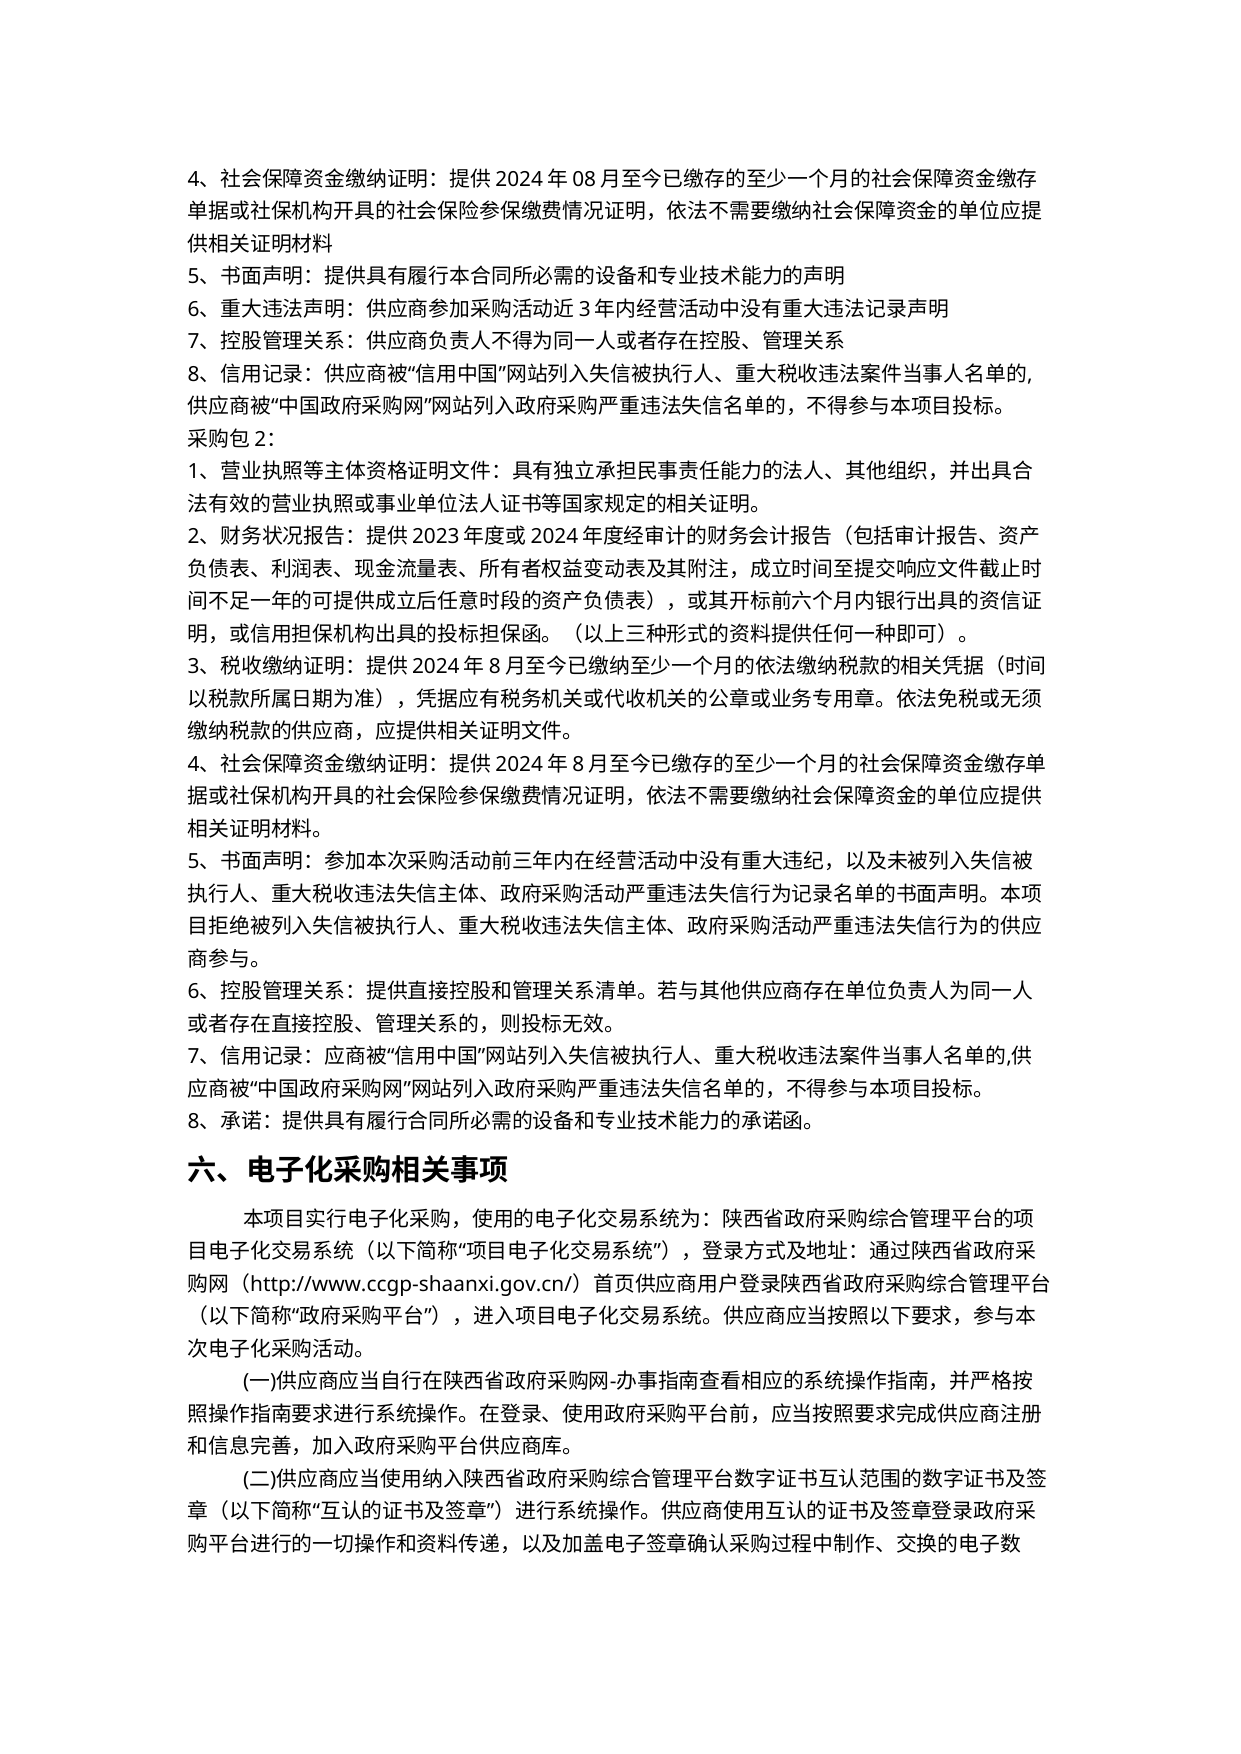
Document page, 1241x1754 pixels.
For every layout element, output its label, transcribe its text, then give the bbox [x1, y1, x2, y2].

text 5、书面声明：提供具有履行本合同所必需的设备和专业技术能力的声明 [187, 259, 1053, 292]
text 8、信用记录：供应商被“信用中国”网站列入失信被执行人、重大税收违法案件当事人名单的,供应商被“中国政府采购网”网站列入政府采购严重违法失信名单的，不得参与本项目投标。 [187, 357, 1053, 422]
text 6、控股管理关系：提供直接控股和管理关系清单。若与其他供应商存在单位负责人为同一人或者存在直接控股、管理关系的，则投标无效。 [187, 974, 1053, 1039]
text 采购包2： [187, 422, 1053, 454]
text 7、信用记录：应商被“信用中国”网站列入失信被执行人、重大税收违法案件当事人名单的,供应商被“中国政府采购网”网站列入政府采购严重违法失信名单的，不得参与本项目投标。 [187, 1039, 1053, 1104]
text (一)供应商应当自行在陕西省政府采购网-办事指南查看相应的系统操作指南，并严格按照操作指南要求进行系统操作。在登录、使用政府采购平台前，应当按照要求完成供应商注册和信息完善，加入政府采购平台供应商库。 [187, 1364, 1053, 1462]
text 7、控股管理关系：供应商负责人不得为同一人或者存在控股、管理关系 [187, 324, 1053, 357]
text 4、社会保障资金缴纳证明：提供2024年8月至今已缴存的至少一个月的社会保障资金缴存单据或社保机构开具的社会保险参保缴费情况证明，依法不需要缴纳社会保障资金的单位应提供相关证明材料。 [187, 747, 1053, 844]
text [187, 1462, 1053, 1559]
text 6、重大违法声明：供应商参加采购活动近3年内经营活动中没有重大违法记录声明 [187, 292, 1053, 324]
text 本项目实行电子化采购，使用的电子化交易系统为：陕西省政府采购综合管理平台的项目电子化交易系统（以下简称“项目电子化交易系统”），登录方式及地址：通过陕西省政府采购网（http://www.ccgp-shaanxi.gov.cn/）首页供应商用户登录陕西省政府采购综合管理平台（以下简称“政府采购平台”），进入项目电子化交易系统。供应商应当按照以下要求，参与本次电子化采购活动。 [187, 1202, 1053, 1364]
text 3、税收缴纳证明：提供2024年8月至今已缴纳至少一个月的依法缴纳税款的相关凭据（时间以税款所属日期为准），凭据应有税务机关或代收机关的公章或业务专用章。依法免税或无须缴纳税款的供应商，应提供相关证明文件。 [187, 649, 1053, 747]
text 1、营业执照等主体资格证明文件：具有独立承担民事责任能力的法人、其他组织，并出具合法有效的营业执照或事业单位法人证书等国家规定的相关证明。 [187, 454, 1053, 519]
text 5、书面声明：参加本次采购活动前三年内在经营活动中没有重大违纪，以及未被列入失信被执行人、重大税收违法失信主体、政府采购活动严重违法失信行为记录名单的书面声明。本项目拒绝被列入失信被执行人、重大税收违法失信主体、政府采购活动严重违法失信行为的供应商参与。 [187, 844, 1053, 974]
text 4、社会保障资金缴纳证明：提供2024年08月至今已缴存的至少一个月的社会保障资金缴存单据或社保机构开具的社会保险参保缴费情况证明，依法不需要缴纳社会保障资金的单位应提供相关证明材料 [187, 162, 1053, 259]
text 六、电子化采购相关事项 [187, 1137, 1053, 1202]
text 8、承诺：提供具有履行合同所必需的设备和专业技术能力的承诺函。 [187, 1104, 1053, 1137]
